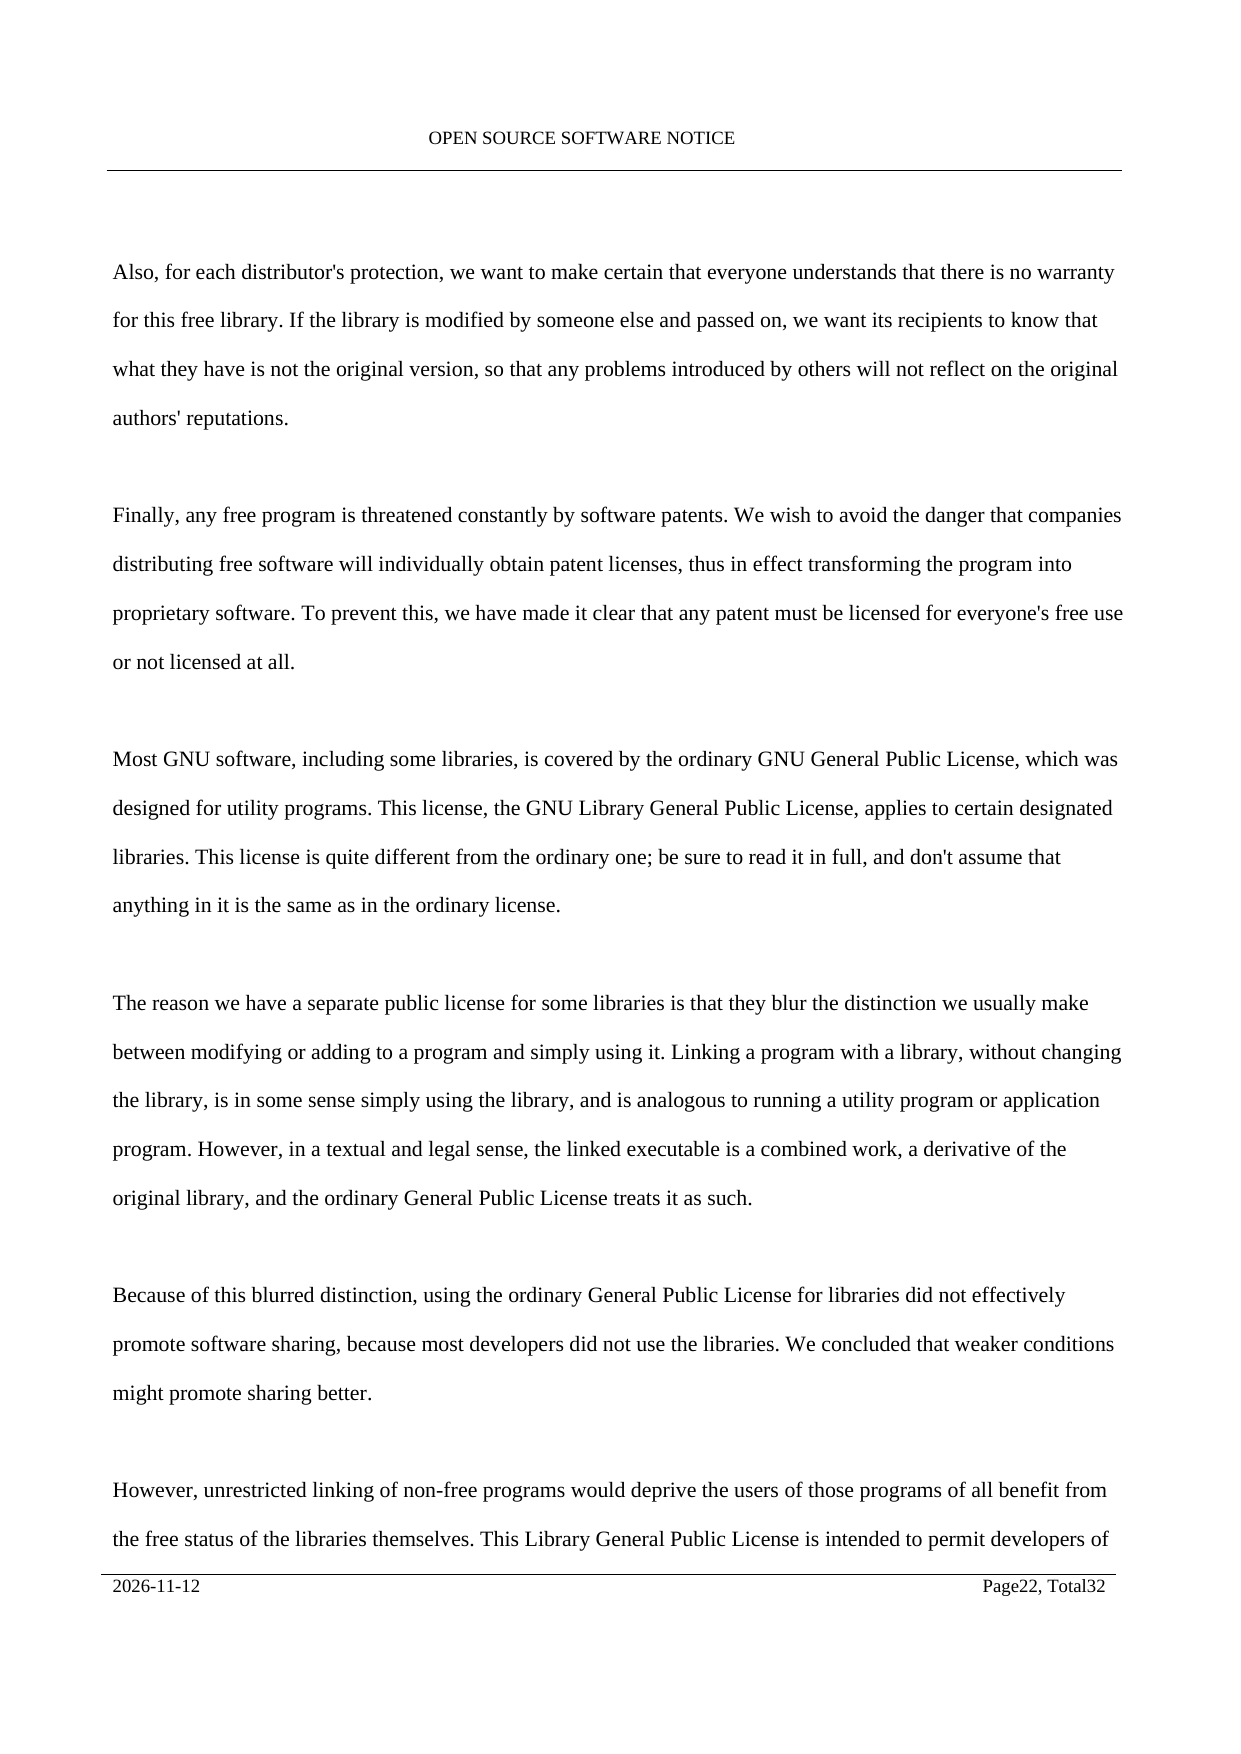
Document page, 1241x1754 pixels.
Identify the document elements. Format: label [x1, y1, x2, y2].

text [112, 206, 1128, 1555]
